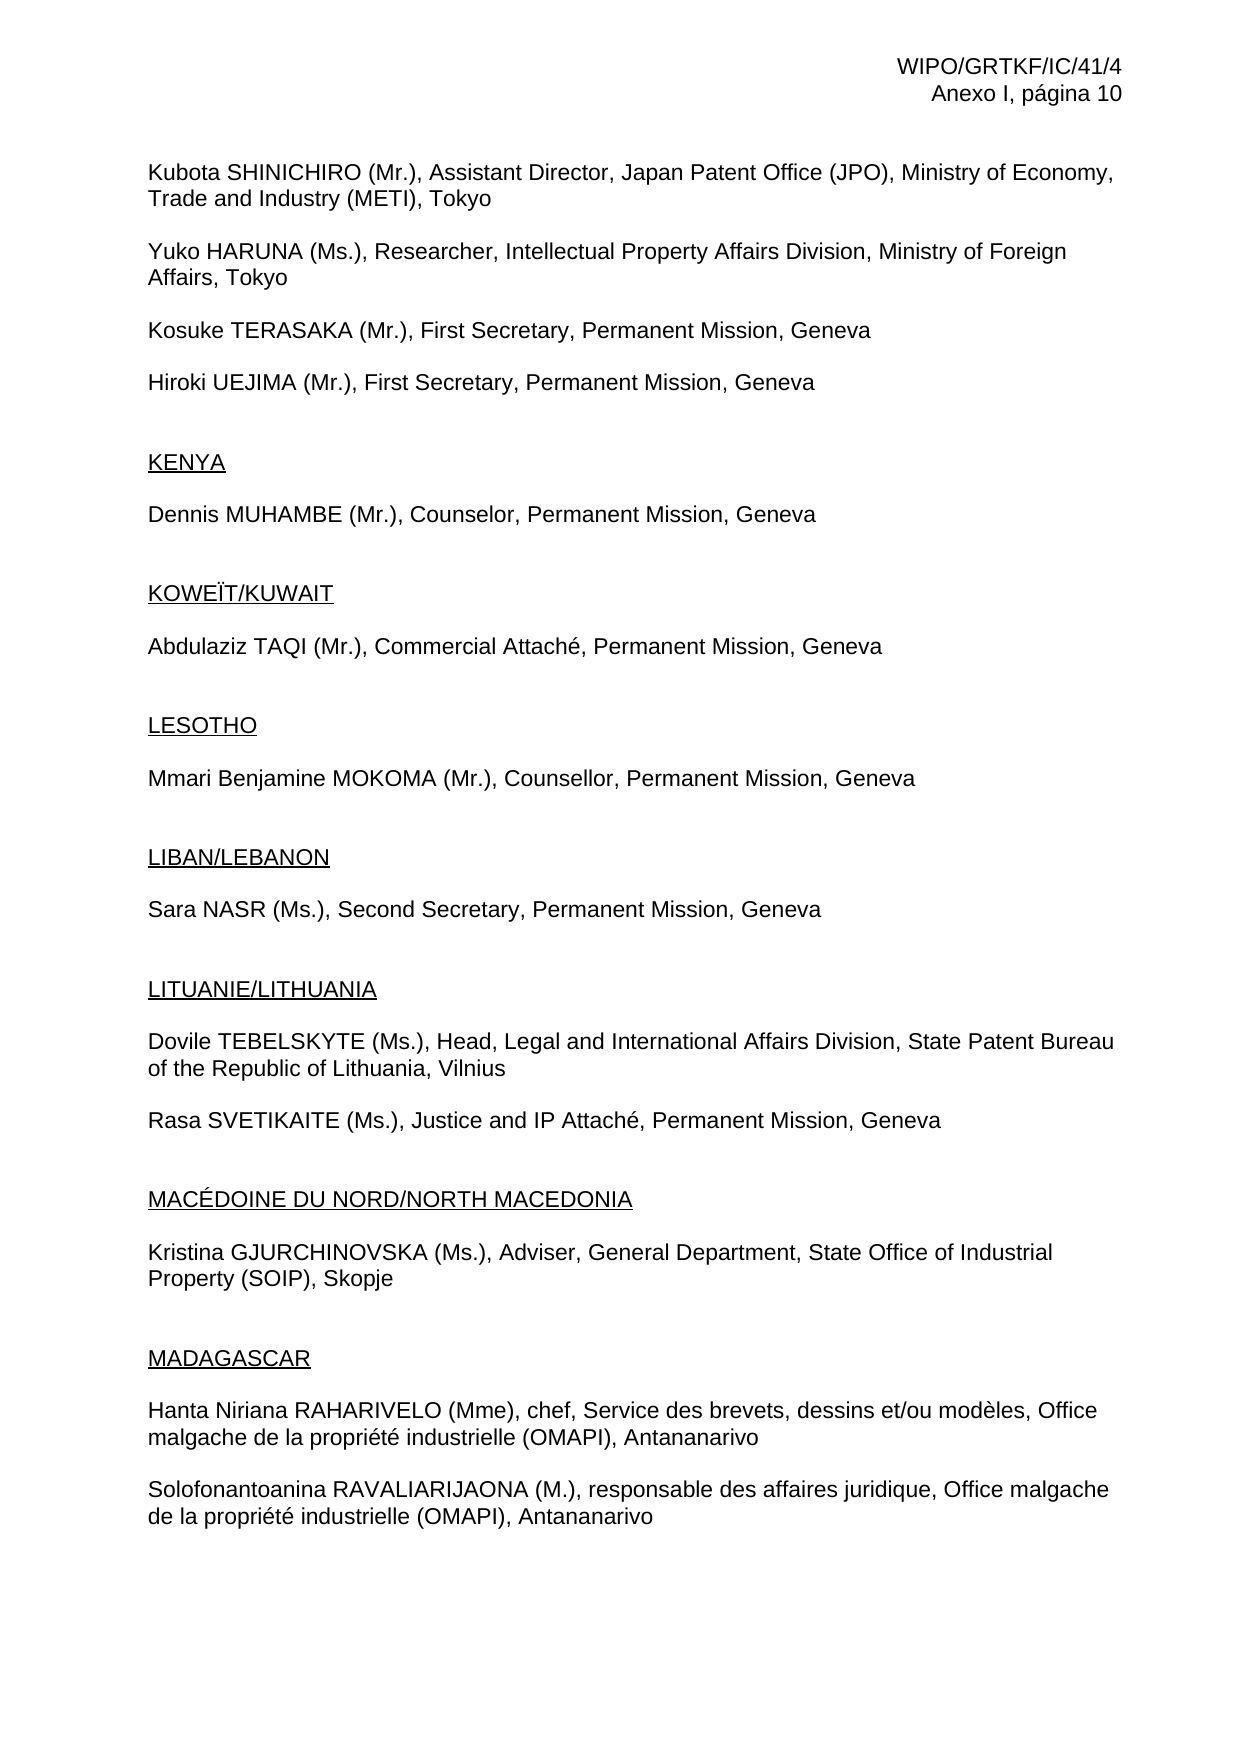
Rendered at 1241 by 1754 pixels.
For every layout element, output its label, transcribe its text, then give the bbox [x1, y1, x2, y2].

text Sara NASR (Ms.), Second Secretary, Permanent Mission, Geneva [148, 896, 1122, 923]
text Dovile TEBELSKYTE (Ms.), Head, Legal and International Affairs Division, State Patent Bureau of the Republic of Lithuania, Vilnius [148, 1028, 1122, 1081]
text KOWEÏT/KUWAIT [148, 580, 1122, 607]
text Yuko HARUNA (Ms.), Researcher, Intellectual Property Affairs Division, Ministry of Foreign Affairs, Tokyo [148, 238, 1122, 290]
text Abdulaziz TAQI (Mr.), Commercial Attaché, Permanent Mission, Geneva [148, 633, 1122, 659]
text Kubota SHINICHIRO (Mr.), Assistant Director, Japan Patent Office (JPO), Ministry of Economy, Trade and Industry (METI), Tokyo [148, 158, 1122, 211]
text Rasa SVETIKAITE (Ms.), Justice and IP Attaché, Permanent Mission, Geneva [148, 1107, 1122, 1134]
text LITUANIE/LITHUANIA [148, 976, 1122, 1002]
text Hiroki UEJIMA (Mr.), First Secretary, Permanent Mission, Geneva [148, 369, 1122, 396]
text Mmari Benjamine MOKOMA (Mr.), Counsellor, Permanent Mission, Geneva [148, 765, 1122, 791]
text KENYA [148, 448, 1122, 475]
text Kristina GJURCHINOVSKA (Ms.), Adviser, General Department, State Office of Industrial Property (SOIP), Skopje [148, 1239, 1122, 1292]
text LIBAN/LEBANON [148, 844, 1122, 870]
text Kosuke TERASAKA (Mr.), First Secretary, Permanent Mission, Geneva [148, 317, 1122, 343]
text LESOTHO [148, 712, 1122, 738]
text MADAGASCAR [148, 1344, 1122, 1371]
text Solofonantoanina RAVALIARIJAONA (M.), responsable des affaires juridique, Office malgache de la propriété industrielle (OMAPI), Antananarivo [148, 1476, 1122, 1529]
text Dennis MUHAMBE (Mr.), Counselor, Permanent Mission, Geneva [148, 501, 1122, 527]
text MACÉDOINE DU NORD/NORTH MACEDONIA [148, 1186, 1122, 1213]
text Hanta Niriana RAHARIVELO (Mme), chef, Service des brevets, dessins et/ou modèles, Office malgache de la propriété industrielle (OMAPI), Antananarivo [148, 1397, 1122, 1450]
